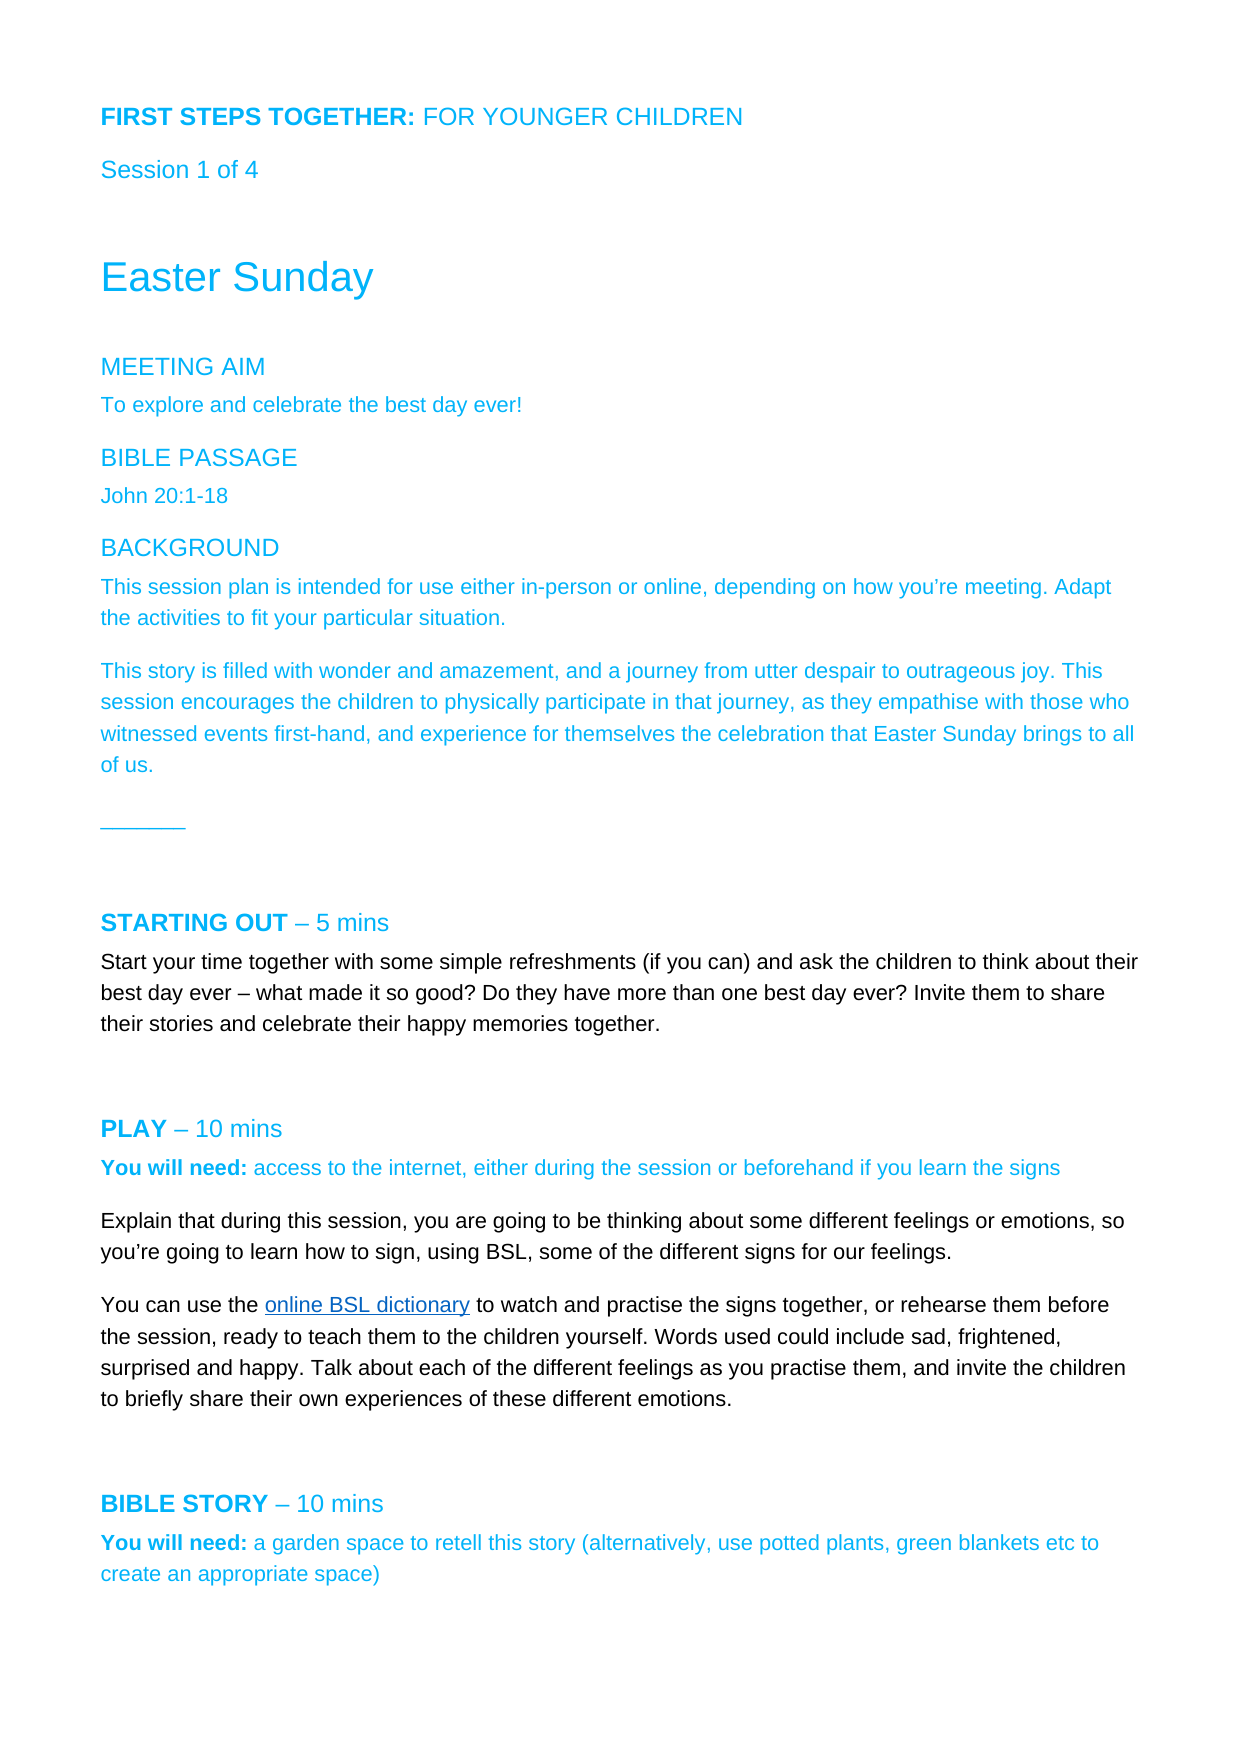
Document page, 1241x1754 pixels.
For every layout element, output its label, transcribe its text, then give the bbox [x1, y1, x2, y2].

text You will need: a garden space to retell this story (alternatively, use potted plants, green blankets etc to create an appropriate space) [100, 1525, 1140, 1588]
text Session 1 of 4 [100, 153, 1140, 185]
text This story is filled with wonder and amazement, and a journey from utter despair to outrageous joy. This session encourages the children to physically participate in that journey, as they empathise with those who witnessed events first-hand, and experience for themselves the celebration that Easter Sunday brings to all of us. [100, 653, 1140, 778]
subtitle BIBLE PASSAGE [100, 441, 1140, 472]
subtitle Easter Sunday [100, 266, 1140, 297]
subtitle STARTING OUT – 5 mins [100, 907, 1140, 938]
subtitle MEETING AIM [100, 350, 1140, 382]
text This session plan is intended for use either in-person or online, depending on how you’re meeting. Adapt the activities to fit your particular situation. [100, 569, 1140, 632]
subtitle BACKGROUND [100, 532, 1140, 563]
subtitle PLAY – 10 mins [100, 1113, 1140, 1144]
text To explore and celebrate the best day ever! [100, 388, 1140, 419]
text You will need: access to the internet, either during the session or beforehand if you learn the signs [100, 1150, 1140, 1182]
text John 20:1-18 [100, 478, 1140, 510]
text _______ [100, 800, 1140, 832]
text You can use the online BSL dictionary to watch and practise the signs together, or rehearse them before the session, ready to teach them to the children yourself. Words used could include sad, frightened, surprised and happy. Talk about each of the different feelings as you practise them, and invite the children to briefly share their own experiences of these different emotions. [100, 1288, 1140, 1413]
text Explain that during this session, you are going to be thinking about some different feelings or emotions, so you’re going to learn how to sign, using BSL, some of the different signs for our feelings. [100, 1203, 1140, 1266]
text FIRST STEPS TOGETHER: FOR YOUNGER CHILDREN [100, 100, 1140, 132]
subtitle BIBLE STORY – 10 mins [100, 1488, 1140, 1519]
text Start your time together with some simple refreshments (if you can) and ask the children to think about their best day ever – what made it so good? Do they have more than one best day ever? Invite them to share their stories and celebrate their happy memories together. [100, 944, 1140, 1038]
